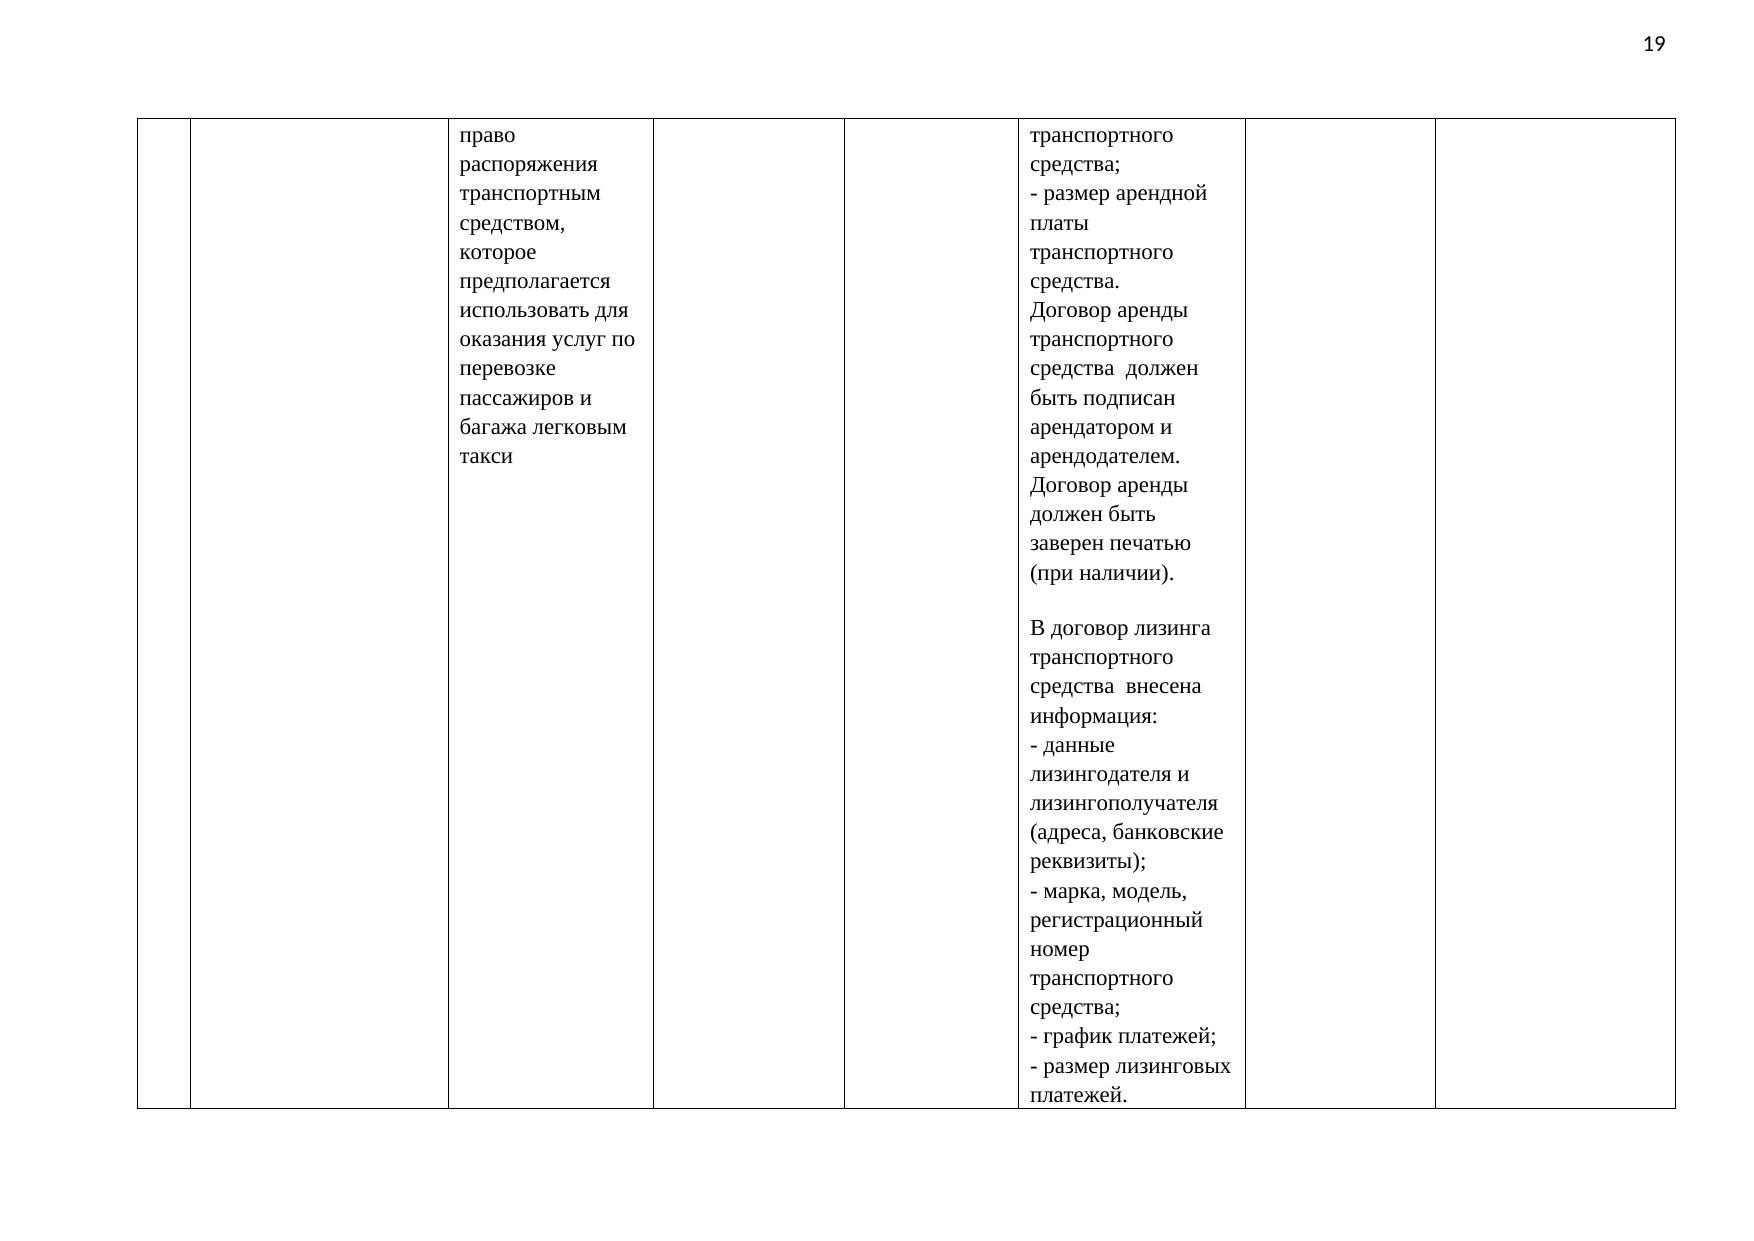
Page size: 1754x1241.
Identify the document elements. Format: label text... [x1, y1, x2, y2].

table_cell - [1436, 119, 1675, 1108]
table_cell 4 [138, 119, 190, 1108]
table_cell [845, 119, 1018, 1108]
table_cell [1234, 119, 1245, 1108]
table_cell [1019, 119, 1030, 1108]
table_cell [654, 119, 844, 1108]
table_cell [191, 119, 448, 1108]
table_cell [449, 119, 653, 1108]
table_cell - [1246, 119, 1435, 1108]
